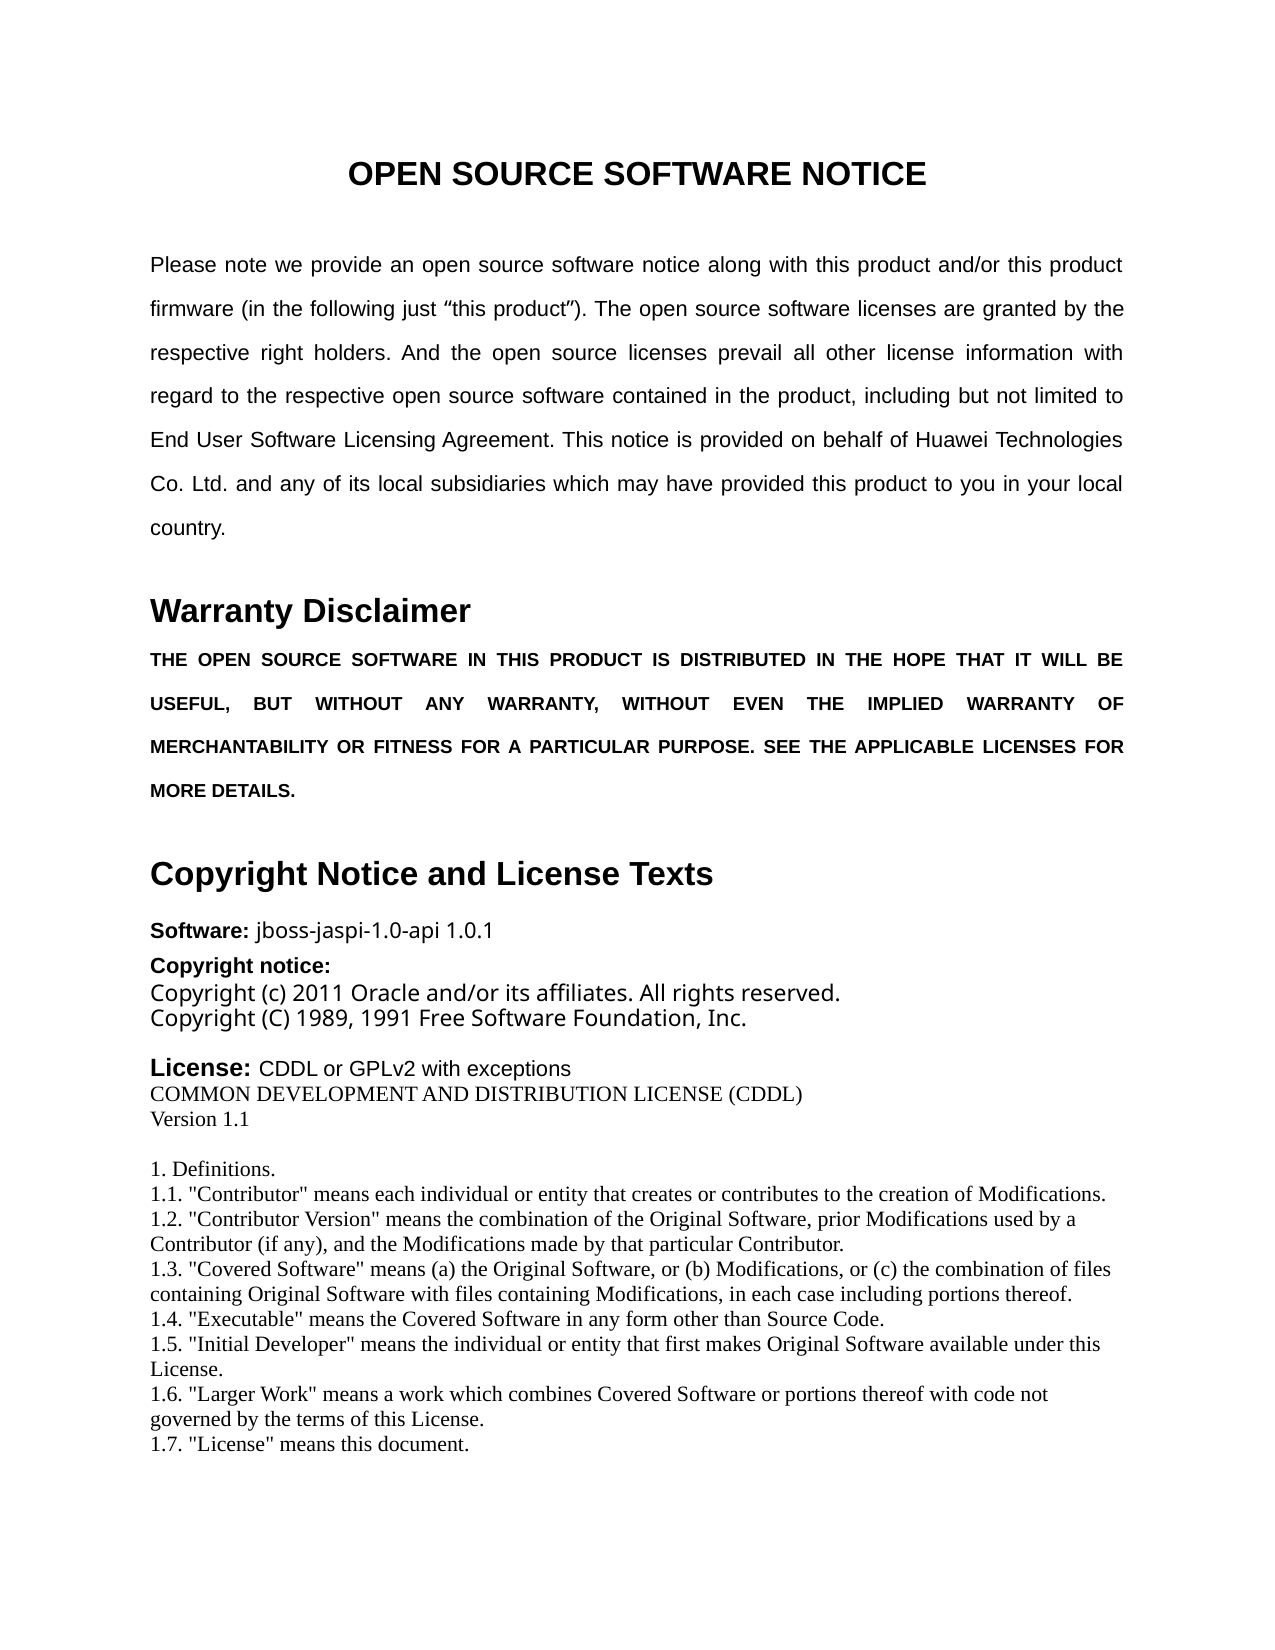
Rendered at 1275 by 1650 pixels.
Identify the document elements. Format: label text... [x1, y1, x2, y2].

text 1.6. "Larger Work" means a work which combines Covered Software or portions thereof with code not governed by the terms of this License. [150, 1381, 1125, 1431]
text The open source software in this product is distributed in the hope that it will be useful, but WITHOUT ANY WARRANTY, without even the implied warranty of MERCHANTABILITY or FITNESS FOR A PARTICULAR PURPOSE. See the applicable licenses for more details. [150, 631, 1125, 806]
text Copyright Notice and License Texts [150, 850, 1125, 894]
text 1.1. "Contributor" means each individual or entity that creates or contributes to the creation of Modifications. [150, 1181, 1125, 1206]
text Version 1.1 [150, 1106, 1125, 1131]
text 1.3. "Covered Software" means (a) the Original Software, or (b) Modifications, or (c) the combination of files containing Original Software with files containing Modifications, in each case including portions thereof. [150, 1256, 1125, 1306]
text 1.4. "Executable" means the Covered Software in any form other than Source Code. [150, 1306, 1125, 1331]
text Please note we provide an open source software notice along with this product and/or this product firmware (in the following just “this product”). The open source software licenses are granted by the respective right holders. And the open source licenses prevail all other license information with regard to the respective open source software contained in the product, including but not limited to End User Software Licensing Agreement. This notice is provided on behalf of Huawei Technologies Co. Ltd. and any of its local subsidiaries which may have provided this product to you in your local country. [150, 237, 1125, 544]
text 1. Definitions. [150, 1156, 1125, 1181]
text Copyright notice: [150, 944, 1125, 981]
text 1.2. "Contributor Version" means the combination of the Original Software, prior Modifications used by a Contributor (if any), and the Modifications made by that particular Contributor. [150, 1206, 1125, 1256]
text Software: jboss-jaspi-1.0-api 1.0.1 [150, 919, 1125, 944]
text Warranty Disclaimer [150, 587, 1125, 631]
text OPEN SOURCE SOFTWARE NOTICE [150, 150, 1125, 194]
text Copyright (c) 2011 Oracle and/or its affiliates. All rights reserved. Copyright (C) 1989, 1991 Free Software Foundation, Inc. [150, 981, 1125, 1056]
text 1.7. "License" means this document. [150, 1431, 1125, 1456]
text 1.5. "Initial Developer" means the individual or entity that first makes Original Software available under this License. [150, 1331, 1125, 1381]
text License: CDDL or GPLv2 with exceptions [150, 1056, 1125, 1081]
text COMMON DEVELOPMENT AND DISTRIBUTION LICENSE (CDDL) [150, 1081, 1125, 1106]
